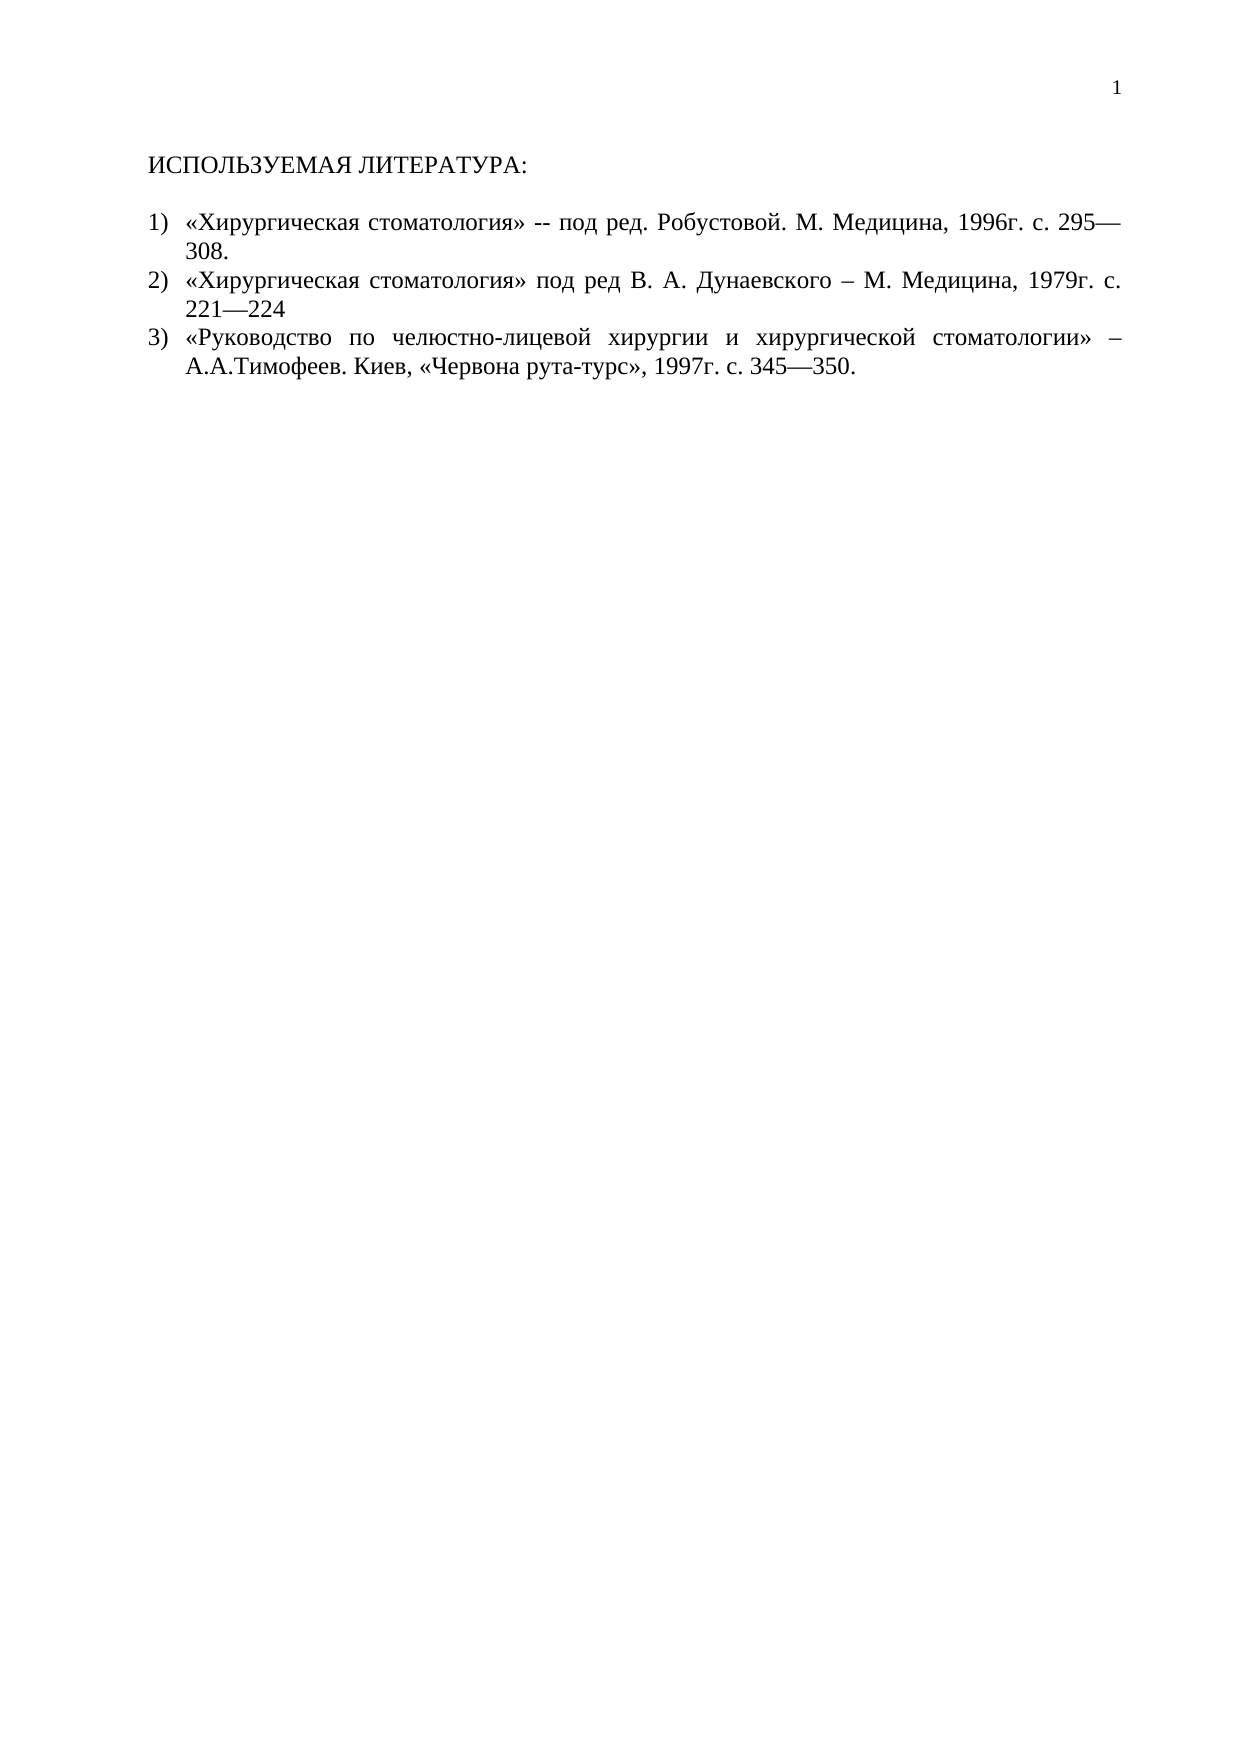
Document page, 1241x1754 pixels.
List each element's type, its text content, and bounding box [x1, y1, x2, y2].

list «Хирургическая стоматология» под ред В. А. Дунаевского – М. Медицина, 1979г. с. 221—224 [148, 265, 1122, 322]
text ИСПОЛЬЗУЕМАЯ ЛИТЕРАТУРА: [118, 150, 1122, 179]
list «Хирургическая стоматология» -- под ред. Робустовой. М. Медицина, 1996г. с. 295—308. [148, 207, 1122, 265]
list «Руководство по челюстно-лицевой хирургии и хирургической стоматологии» – А.А.Тимофеев. Киев, «Червона рута-турс», 1997г. с. 345—350. [148, 322, 1122, 380]
